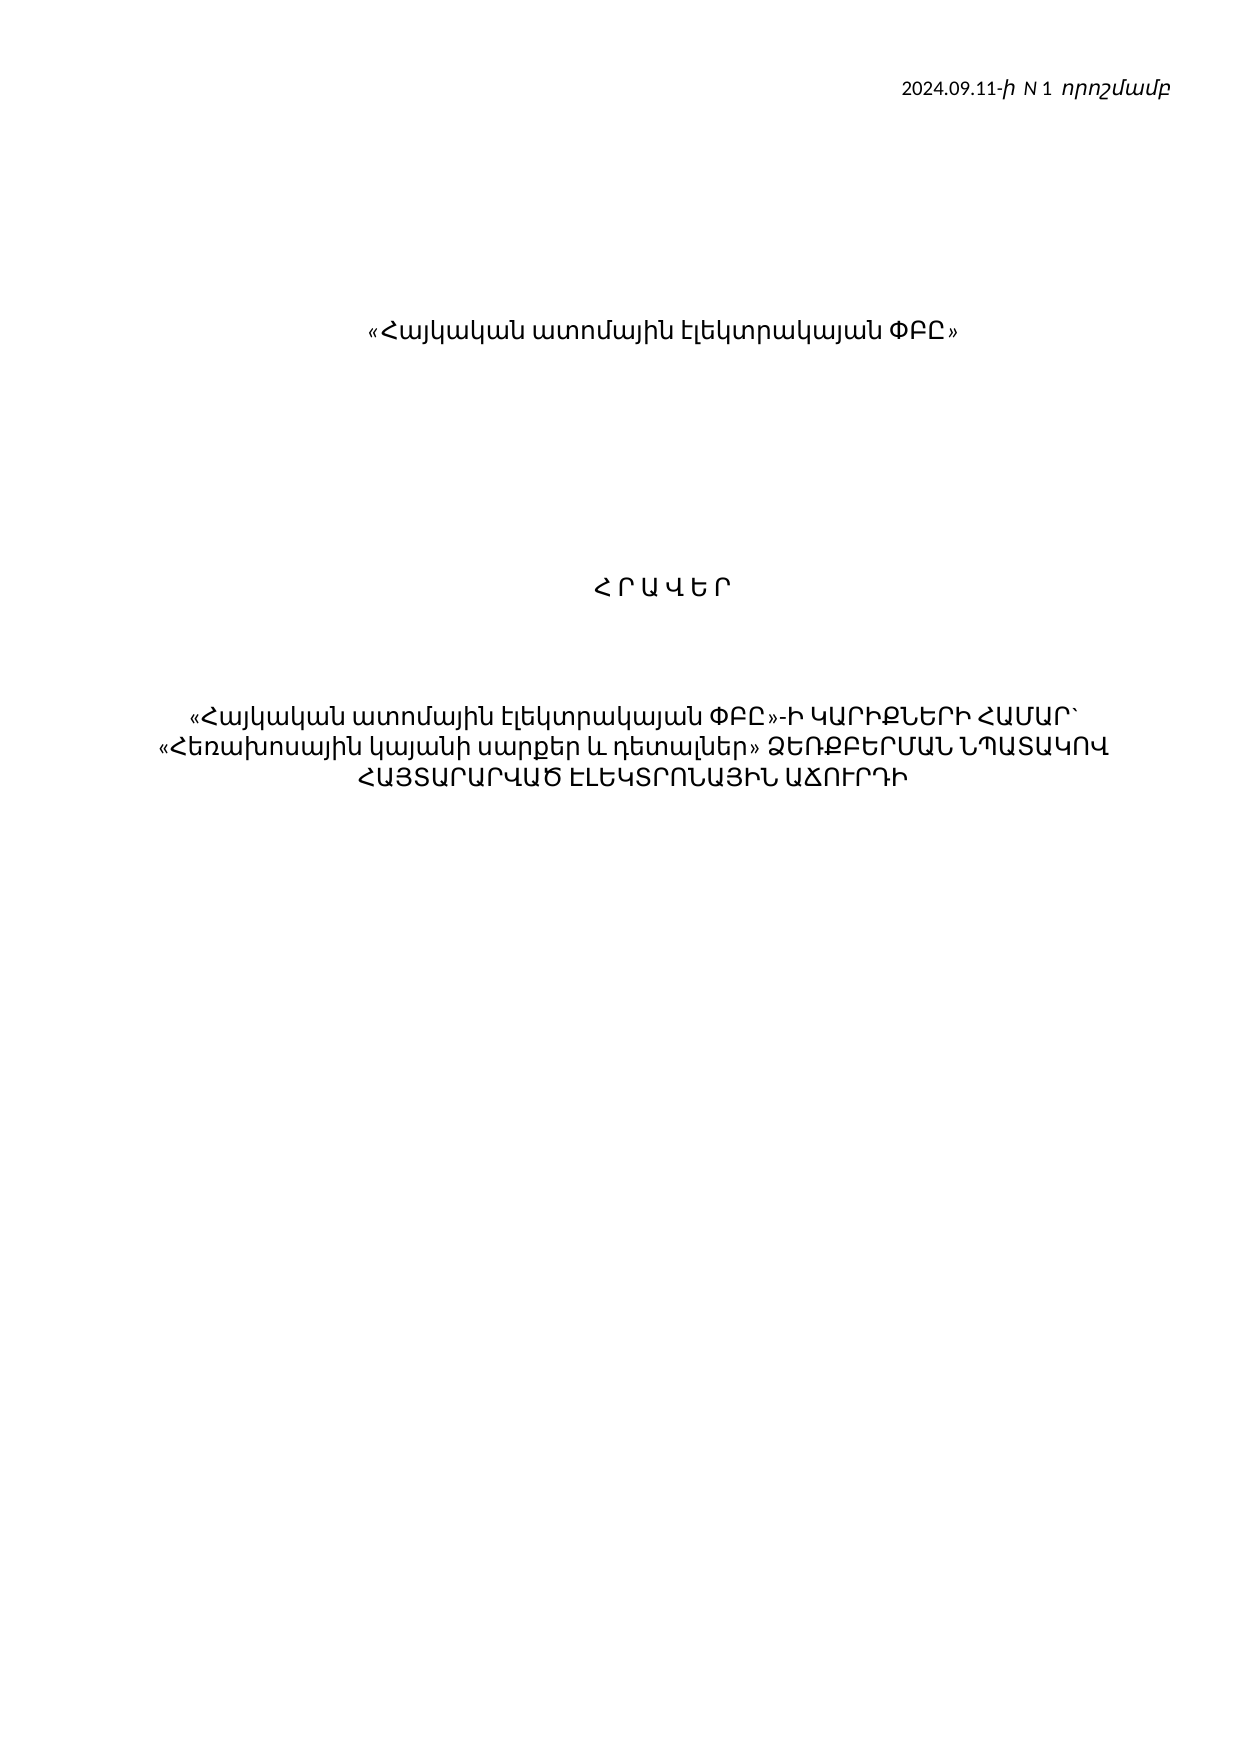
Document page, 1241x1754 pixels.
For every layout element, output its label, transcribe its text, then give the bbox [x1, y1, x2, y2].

text 2024.09.11 -ի N 1 որոշմամբ [94, 75, 1171, 100]
text «Հայկական ատոմային էլեկտրակայան ՓԲԸ»-Ի ԿԱՐԻՔՆԵՐԻ ՀԱՄԱՐ` «Հեռախոսային կայանի սարքեր և դետալներ» ՁԵՌՔԲԵՐՄԱՆ ՆՊԱՏԱԿՈՎ ՀԱՅՏԱՐԱՐՎԱԾ ԷԼԵԿՏՐՈՆԱՅԻՆ ԱՃՈՒՐԴԻ [94, 701, 1172, 792]
text « Հայկական ատոմային էլեկտրակայան ՓԲԸ» [94, 316, 1172, 346]
text Հ Ր Ա Վ Ե Ր [94, 572, 1172, 602]
